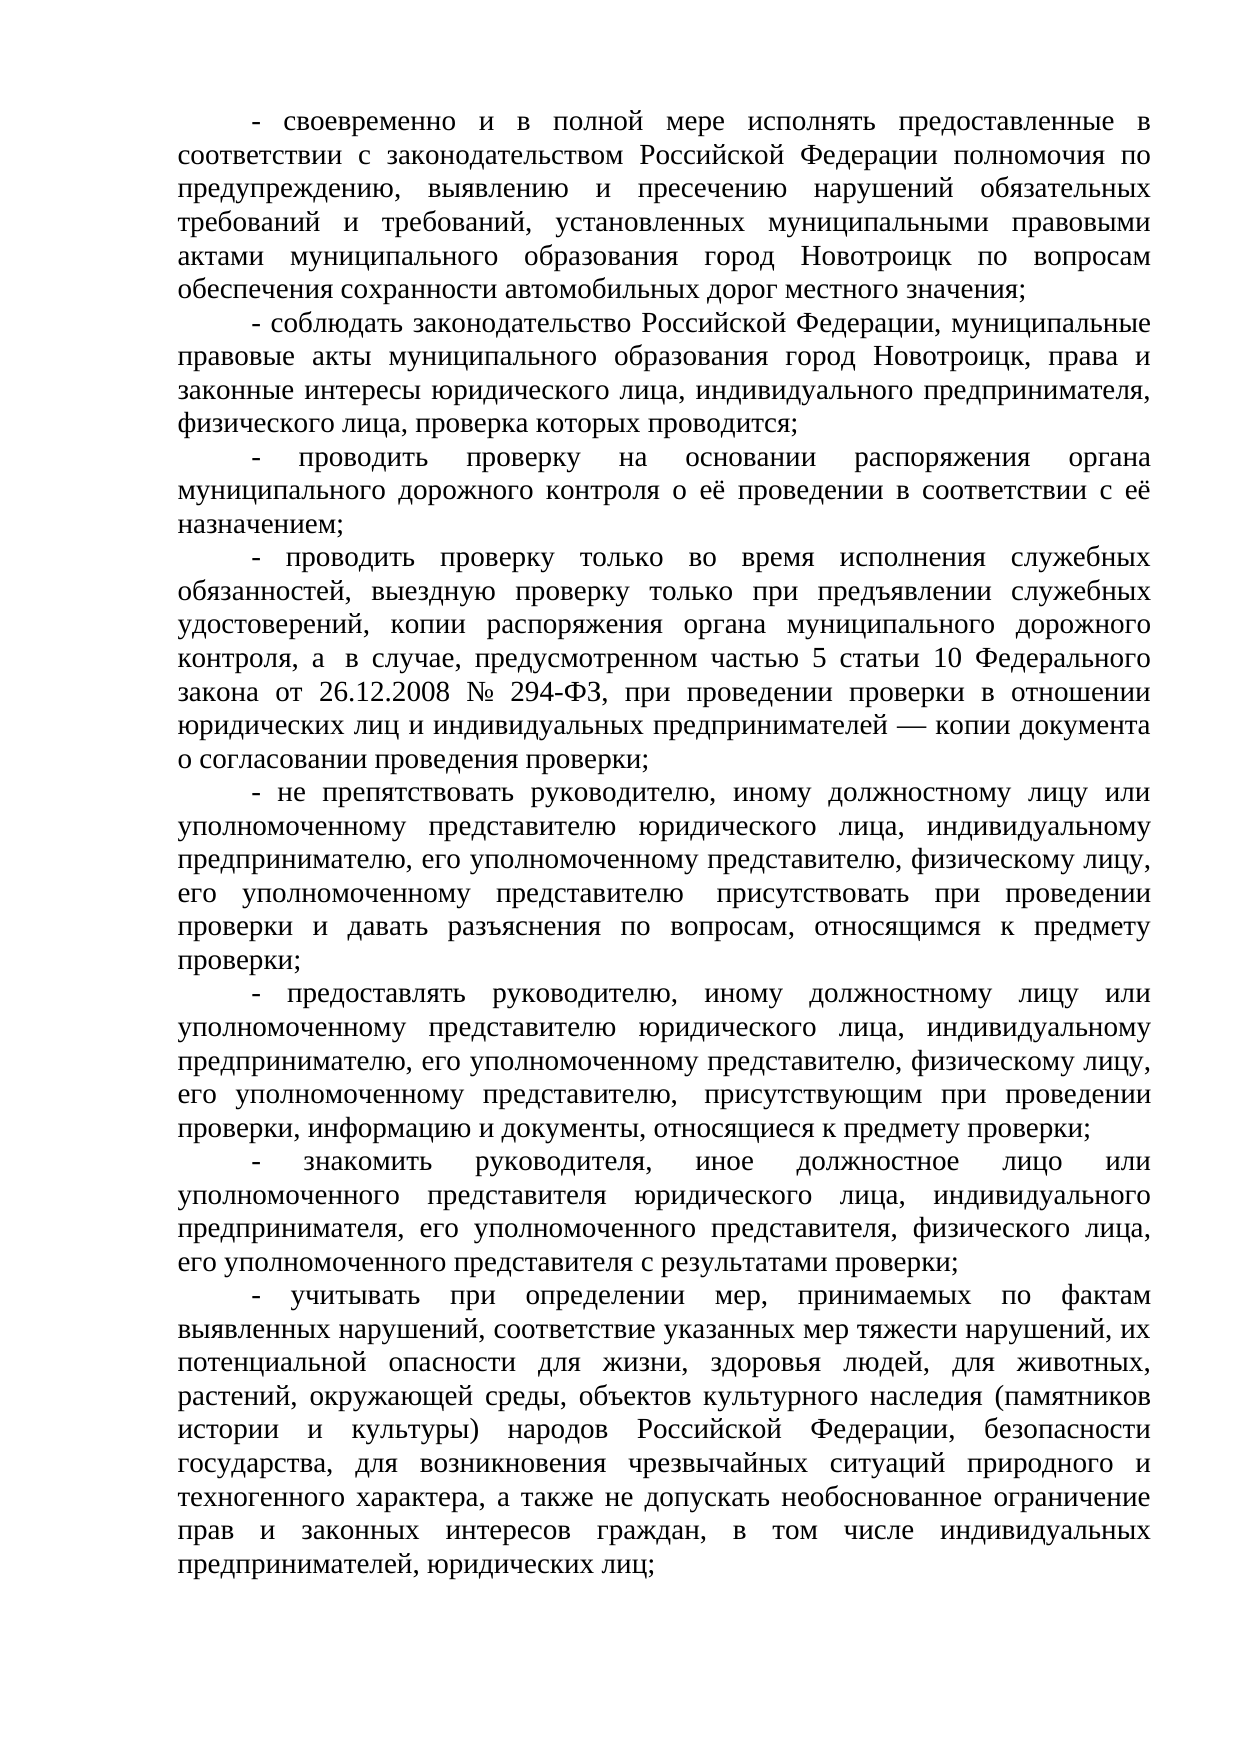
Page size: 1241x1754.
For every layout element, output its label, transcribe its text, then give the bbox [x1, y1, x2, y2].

text - не препятствовать руководителю, иному должностному лицу или уполномоченному представителю юридического лица, индивидуальному предпринимателю, его уполномоченному представителю, физическому лицу, его уполномоченному представителю присутствовать при проведении проверки и давать разъяснения по вопросам, относящимся к предмету проверки; [177, 774, 1152, 976]
text - проводить проверку только во время исполнения служебных обязанностей, выездную проверку только при предъявлении служебных удостоверений, копии распоряжения органа муниципального дорожного контроля, а в случае, предусмотренном частью 5 статьи 10 Федерального закона от 26.12.2008 № 294-ФЗ, при проведении проверки в отношении юридических лиц и индивидуальных предпринимателей — копии документа о согласовании проведения проверки; [177, 539, 1152, 774]
text - соблюдать законодательство Российской Федерации, муниципальные правовые акты муниципального образования город Новотроицк, права и законные интересы юридического лица, индивидуального предпринимателя, физического лица, проверка которых проводится; [177, 305, 1152, 439]
text - знакомить руководителя, иное должностное лицо или уполномоченного представителя юридического лица, индивидуального предпринимателя, его уполномоченного представителя, физического лица, его уполномоченного представителя с результатами проверки; [177, 1143, 1152, 1277]
text - своевременно и в полной мере исполнять предоставленные в соответствии с законодательством Российской Федерации полномочия по предупреждению, выявлению и пресечению нарушений обязательных требований и требований, установленных муниципальными правовыми актами муниципального образования город Новотроицк по вопросам обеспечения сохранности автомобильных дорог местного значения; [177, 103, 1152, 305]
text - проводить проверку на основании распоряжения органа муниципального дорожного контроля о её проведении в соответствии с её назначением; [177, 439, 1152, 539]
text - предоставлять руководителю, иному должностному лицу или уполномоченному представителю юридического лица, индивидуальному предпринимателю, его уполномоченному представителю, физическому лицу, его уполномоченному представителю, присутствующим при проведении проверки, информацию и документы, относящиеся к предмету проверки; [177, 976, 1152, 1143]
text - учитывать при определении мер, принимаемых по фактам выявленных нарушений, соответствие указанных мер тяжести нарушений, их потенциальной опасности для жизни, здоровья людей, для животных, растений, окружающей среды, объектов культурного наследия (памятников истории и культуры) народов Российской Федерации, безопасности государства, для возникновения чрезвычайных ситуаций природного и техногенного характера, а также не допускать необоснованное ограничение прав и законных интересов граждан, в том числе индивидуальных предпринимателей, юридических лиц; [177, 1277, 1152, 1579]
